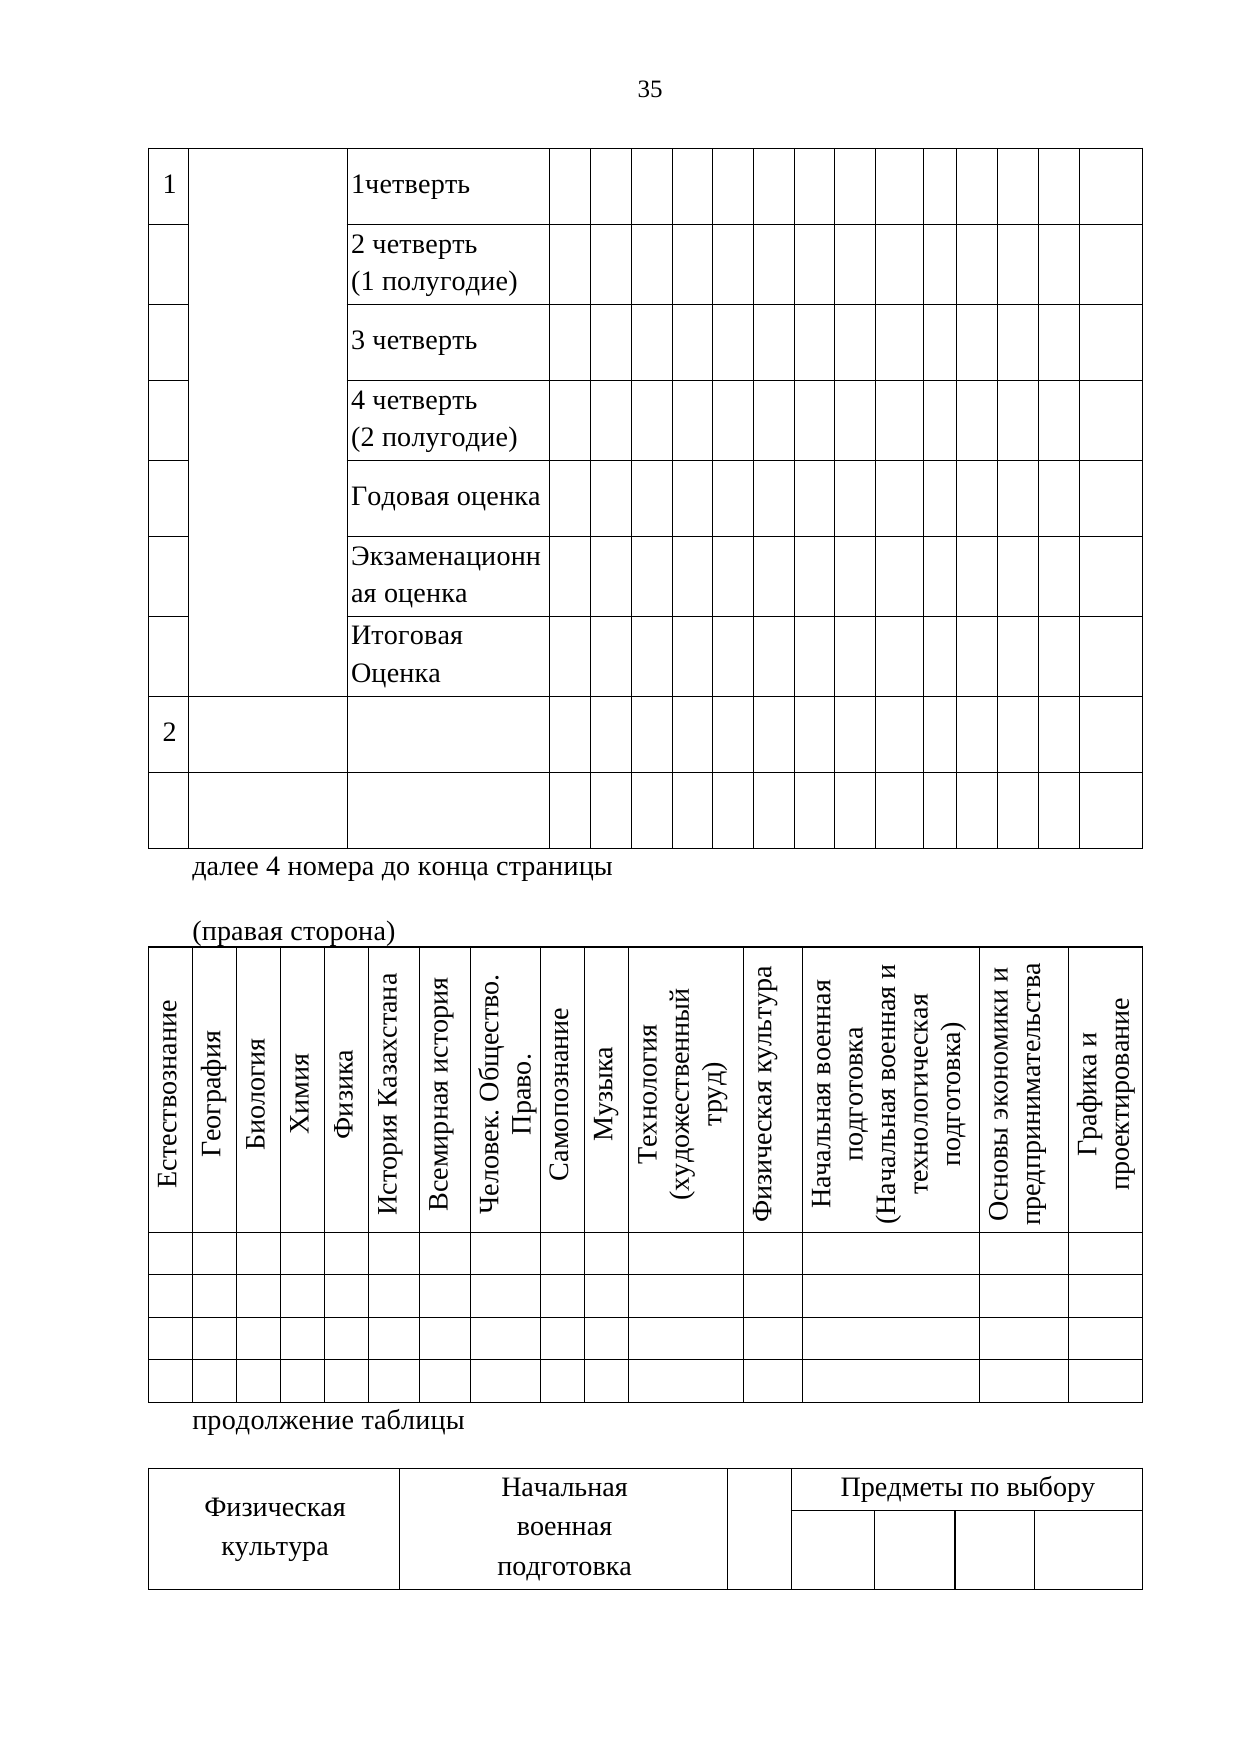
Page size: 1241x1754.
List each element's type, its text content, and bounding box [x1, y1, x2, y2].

table_cell [550, 617, 590, 696]
table_cell 1четверть [348, 149, 549, 224]
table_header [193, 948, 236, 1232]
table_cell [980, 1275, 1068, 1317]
table_cell [632, 305, 672, 380]
table_cell [149, 381, 188, 460]
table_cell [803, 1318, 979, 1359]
table_cell [713, 617, 753, 696]
table_cell [835, 381, 875, 460]
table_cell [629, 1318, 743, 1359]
table_cell [876, 617, 923, 696]
table_cell [1080, 381, 1142, 460]
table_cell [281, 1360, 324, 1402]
table_cell [713, 461, 753, 536]
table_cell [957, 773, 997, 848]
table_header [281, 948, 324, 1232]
table_cell [632, 225, 672, 304]
table_cell Экзаменационная оценка [348, 537, 549, 616]
table_cell [673, 617, 712, 696]
table_cell [957, 537, 997, 616]
table_cell [835, 225, 875, 304]
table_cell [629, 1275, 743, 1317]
table_cell [591, 305, 631, 380]
table_cell [591, 617, 631, 696]
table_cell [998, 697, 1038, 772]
table_cell [835, 305, 875, 380]
table_cell [754, 697, 794, 772]
table_cell [835, 149, 875, 224]
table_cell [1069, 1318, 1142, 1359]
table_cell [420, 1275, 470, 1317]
table_cell [1039, 381, 1079, 460]
table_cell [795, 149, 834, 224]
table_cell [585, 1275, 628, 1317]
table_cell [591, 149, 631, 224]
table_cell [795, 697, 834, 772]
table_cell [550, 149, 590, 224]
table_cell [1039, 461, 1079, 536]
table_cell [998, 305, 1038, 380]
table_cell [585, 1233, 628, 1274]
table_cell [795, 305, 834, 380]
table_cell [632, 537, 672, 616]
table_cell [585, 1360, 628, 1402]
table_cell [713, 225, 753, 304]
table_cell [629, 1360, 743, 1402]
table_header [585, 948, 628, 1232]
table_cell [876, 149, 923, 224]
table_cell [795, 381, 834, 460]
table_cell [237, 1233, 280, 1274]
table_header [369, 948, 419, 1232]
table_cell [348, 697, 549, 772]
table_cell [550, 537, 590, 616]
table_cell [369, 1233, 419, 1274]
table_cell [1039, 305, 1079, 380]
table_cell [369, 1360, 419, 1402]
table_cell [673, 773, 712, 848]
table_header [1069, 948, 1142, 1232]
table_cell [924, 461, 956, 536]
table_cell [876, 225, 923, 304]
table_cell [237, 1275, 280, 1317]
table_cell [673, 149, 712, 224]
table_cell [673, 461, 712, 536]
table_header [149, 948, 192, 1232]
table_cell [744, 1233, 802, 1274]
table_cell [1039, 617, 1079, 696]
table_cell [1080, 617, 1142, 696]
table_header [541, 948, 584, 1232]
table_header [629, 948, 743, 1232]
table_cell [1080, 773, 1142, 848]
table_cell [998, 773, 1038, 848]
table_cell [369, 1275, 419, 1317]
table_cell [550, 461, 590, 536]
table_cell [149, 617, 188, 696]
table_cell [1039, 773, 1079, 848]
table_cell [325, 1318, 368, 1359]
table_cell [1080, 461, 1142, 536]
table_cell 2 четверть (1 полугодие) [348, 225, 549, 304]
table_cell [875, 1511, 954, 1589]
table_cell [754, 381, 794, 460]
table_cell [550, 381, 590, 460]
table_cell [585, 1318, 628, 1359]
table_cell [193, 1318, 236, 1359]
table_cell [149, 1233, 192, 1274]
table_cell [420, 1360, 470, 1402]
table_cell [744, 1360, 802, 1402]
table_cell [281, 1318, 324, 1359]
table_cell [632, 461, 672, 536]
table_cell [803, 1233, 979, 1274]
table_cell [713, 381, 753, 460]
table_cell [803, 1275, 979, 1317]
table_cell [713, 697, 753, 772]
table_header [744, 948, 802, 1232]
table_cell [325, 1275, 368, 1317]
table_cell [924, 697, 956, 772]
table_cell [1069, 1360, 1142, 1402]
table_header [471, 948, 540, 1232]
table_cell [673, 381, 712, 460]
table_cell [835, 697, 875, 772]
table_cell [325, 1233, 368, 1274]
table_cell Годовая оценка [348, 461, 549, 536]
table_cell [713, 149, 753, 224]
table_cell [632, 697, 672, 772]
table_cell [1039, 225, 1079, 304]
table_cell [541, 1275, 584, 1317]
table_cell [673, 697, 712, 772]
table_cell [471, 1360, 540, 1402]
table_cell [591, 461, 631, 536]
table_cell [957, 617, 997, 696]
table_cell [550, 225, 590, 304]
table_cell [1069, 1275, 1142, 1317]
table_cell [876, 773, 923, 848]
table_cell [876, 381, 923, 460]
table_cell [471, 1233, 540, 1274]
table_cell [1039, 537, 1079, 616]
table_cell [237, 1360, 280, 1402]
table_cell [149, 225, 188, 304]
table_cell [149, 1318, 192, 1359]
table_cell [550, 697, 590, 772]
table_cell [835, 617, 875, 696]
table_cell [591, 697, 631, 772]
table_cell [149, 537, 188, 616]
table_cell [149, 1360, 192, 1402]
table_cell [1080, 149, 1142, 224]
table_cell [876, 305, 923, 380]
table_cell [998, 461, 1038, 536]
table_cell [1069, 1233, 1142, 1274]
table_cell [998, 149, 1038, 224]
table_cell [632, 617, 672, 696]
table_cell [835, 537, 875, 616]
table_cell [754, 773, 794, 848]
table_cell 1 [149, 149, 188, 224]
table_cell [924, 305, 956, 380]
table_cell [673, 225, 712, 304]
table_cell [924, 149, 956, 224]
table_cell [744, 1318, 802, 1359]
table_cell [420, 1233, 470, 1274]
table_cell [998, 617, 1038, 696]
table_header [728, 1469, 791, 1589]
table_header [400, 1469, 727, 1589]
table_cell [924, 225, 956, 304]
table_cell [713, 537, 753, 616]
table_cell [754, 461, 794, 536]
table_cell [957, 461, 997, 536]
table_cell [1039, 149, 1079, 224]
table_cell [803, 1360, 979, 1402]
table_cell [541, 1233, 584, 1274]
table_cell [1080, 305, 1142, 380]
table_cell [149, 305, 188, 380]
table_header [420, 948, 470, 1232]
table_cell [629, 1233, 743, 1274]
table_cell [149, 461, 188, 536]
text продолжение таблицы [148, 1403, 1152, 1435]
table_cell [754, 305, 794, 380]
table_cell [795, 225, 834, 304]
table_cell [957, 697, 997, 772]
table_cell [957, 225, 997, 304]
table_cell [876, 461, 923, 536]
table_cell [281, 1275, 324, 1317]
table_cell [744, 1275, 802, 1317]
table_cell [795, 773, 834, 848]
table_cell [998, 537, 1038, 616]
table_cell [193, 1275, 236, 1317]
table_cell 2 [149, 697, 188, 772]
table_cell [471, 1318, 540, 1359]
table_cell [632, 381, 672, 460]
table_cell Итоговая Оценка [348, 617, 549, 696]
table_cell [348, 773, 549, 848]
table_cell [1080, 225, 1142, 304]
table_cell 4 четверть (2 полугодие) [348, 381, 549, 460]
table_cell [550, 305, 590, 380]
table_cell 3 четверть [348, 305, 549, 380]
table_cell [754, 149, 794, 224]
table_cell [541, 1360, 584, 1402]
table_cell [795, 461, 834, 536]
table_cell [189, 149, 347, 696]
table_cell [924, 617, 956, 696]
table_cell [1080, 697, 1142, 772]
table_cell [835, 461, 875, 536]
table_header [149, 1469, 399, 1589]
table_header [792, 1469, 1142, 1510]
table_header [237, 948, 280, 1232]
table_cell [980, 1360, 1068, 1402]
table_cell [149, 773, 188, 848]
table_cell [998, 225, 1038, 304]
table_cell [876, 537, 923, 616]
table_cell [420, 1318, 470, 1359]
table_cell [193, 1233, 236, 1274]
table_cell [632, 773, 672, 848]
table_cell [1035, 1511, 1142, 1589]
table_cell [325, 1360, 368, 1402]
text далее 4 номера до конца страницы [148, 849, 1152, 882]
table_cell [673, 305, 712, 380]
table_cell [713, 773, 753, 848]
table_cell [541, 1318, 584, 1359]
table_cell [591, 381, 631, 460]
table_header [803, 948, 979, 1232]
table_cell [795, 537, 834, 616]
table_cell [876, 697, 923, 772]
table_cell [591, 225, 631, 304]
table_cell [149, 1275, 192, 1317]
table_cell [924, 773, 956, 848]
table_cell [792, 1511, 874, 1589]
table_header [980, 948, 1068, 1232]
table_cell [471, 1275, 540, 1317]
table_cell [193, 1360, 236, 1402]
table_cell [632, 149, 672, 224]
table_cell [713, 305, 753, 380]
table_cell [998, 381, 1038, 460]
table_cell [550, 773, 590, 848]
table_cell [924, 537, 956, 616]
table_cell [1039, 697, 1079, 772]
table_cell [795, 617, 834, 696]
table_cell [957, 149, 997, 224]
table_cell [754, 537, 794, 616]
table_cell [591, 537, 631, 616]
table_cell [754, 225, 794, 304]
table_cell [754, 617, 794, 696]
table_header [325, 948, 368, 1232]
table_cell [673, 537, 712, 616]
text (правая сторона) [148, 914, 1152, 946]
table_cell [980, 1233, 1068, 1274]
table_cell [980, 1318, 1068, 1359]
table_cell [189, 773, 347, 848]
table_cell [189, 697, 347, 772]
table_cell [924, 381, 956, 460]
table_cell [957, 305, 997, 380]
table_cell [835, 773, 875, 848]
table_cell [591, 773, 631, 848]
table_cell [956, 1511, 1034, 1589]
table_cell [957, 381, 997, 460]
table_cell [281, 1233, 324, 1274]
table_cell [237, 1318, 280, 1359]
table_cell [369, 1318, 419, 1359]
table_cell [1080, 537, 1142, 616]
